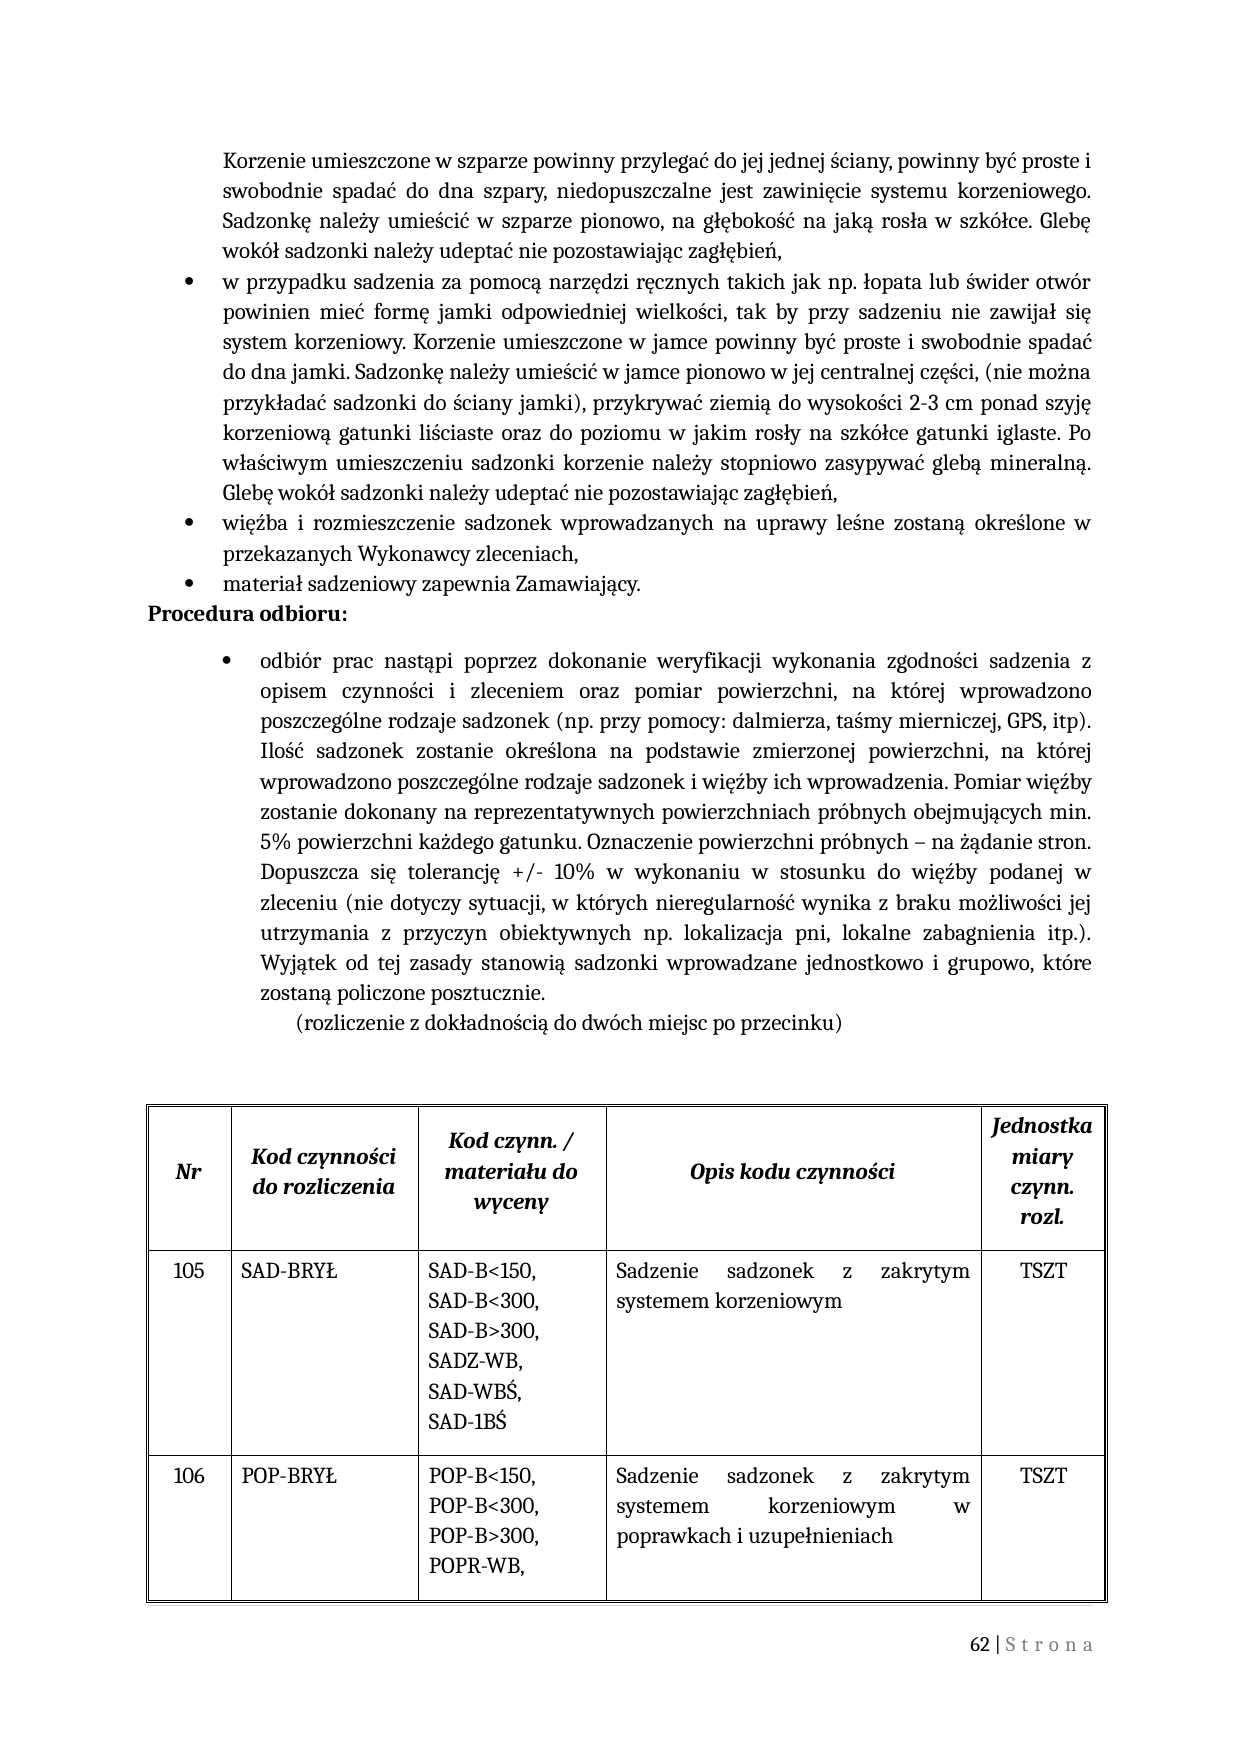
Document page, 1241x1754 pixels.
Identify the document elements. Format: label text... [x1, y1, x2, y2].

text Procedura odbioru: [148, 601, 1093, 627]
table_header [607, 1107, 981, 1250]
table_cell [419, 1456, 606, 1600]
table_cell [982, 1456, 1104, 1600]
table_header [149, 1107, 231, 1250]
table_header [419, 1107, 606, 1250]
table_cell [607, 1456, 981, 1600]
text (rozliczenie z dokładnością do dwóch miejsc po przecinku) [148, 1010, 1093, 1036]
list odbiór prac nastąpi poprzez dokonanie weryfikacji wykonania zgodności sadzenia z opisem czynności i zleceniem oraz pomiar powierzchni, na której wprowadzono poszczególne rodzaje sadzonek (np. przy pomocy: dalmierza, taśmy mierniczej, GPS, itp). Ilość sadzonek zostanie określona na podstawie zmierzonej powierzchni, na której wprowadzono poszczególne rodzaje sadzonek i więźby ich wprowadzenia. Pomiar więźby zostanie dokonany na reprezentatywnych powierzchniach próbnych obejmujących min. 5% powierzchni każdego gatunku. Oznaczenie powierzchni próbnych – na żądanie stron. Dopuszcza się tolerancję +/- 10% w wykonaniu w stosunku do więźby podanej w zleceniu (nie dotyczy sytuacji, w których nieregularność wynika z braku możliwości jej utrzymania z przyczyn obiektywnych np. lokalizacja pni, lokalne zabagnienia itp.). Wyjątek od tej zasady stanowią sadzonki wprowadzane jednostkowo i grupowo, które zostaną policzone posztucznie. [223, 648, 1093, 1006]
list więźba i rozmieszczenie sadzonek wprowadzanych na uprawy leśne zostaną określone w przekazanych Wykonawcy zleceniach, [185, 510, 1093, 567]
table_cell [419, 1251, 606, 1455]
list materiał sadzeniowy zapewnia Zamawiający. [185, 571, 1093, 597]
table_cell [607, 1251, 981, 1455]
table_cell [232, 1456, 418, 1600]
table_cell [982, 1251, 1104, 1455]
list w przypadku sadzenia za pomocą narzędzi ręcznych takich jak np. łopata lub świder otwór powinien mieć formę jamki odpowiedniej wielkości, tak by przy sadzeniu nie zawijał się system korzeniowy. Korzenie umieszczone w jamce powinny być proste i swobodnie spadać do dna jamki. Sadzonkę należy umieścić w jamce pionowo w jej centralnej części, (nie można przykładać sadzonki do ściany jamki), przykrywać ziemią do wysokości 2-3 cm ponad szyję korzeniową gatunki liściaste oraz do poziomu w jakim rosły na szkółce gatunki iglaste. Po właściwym umieszczeniu sadzonki korzenie należy stopniowo zasypywać glebą mineralną. Glebę wokół sadzonki należy udeptać nie pozostawiając zagłębień, [185, 268, 1093, 506]
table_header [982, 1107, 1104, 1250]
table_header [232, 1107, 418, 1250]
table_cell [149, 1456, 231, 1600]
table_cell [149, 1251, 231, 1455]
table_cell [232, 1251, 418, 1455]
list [185, 148, 1093, 264]
